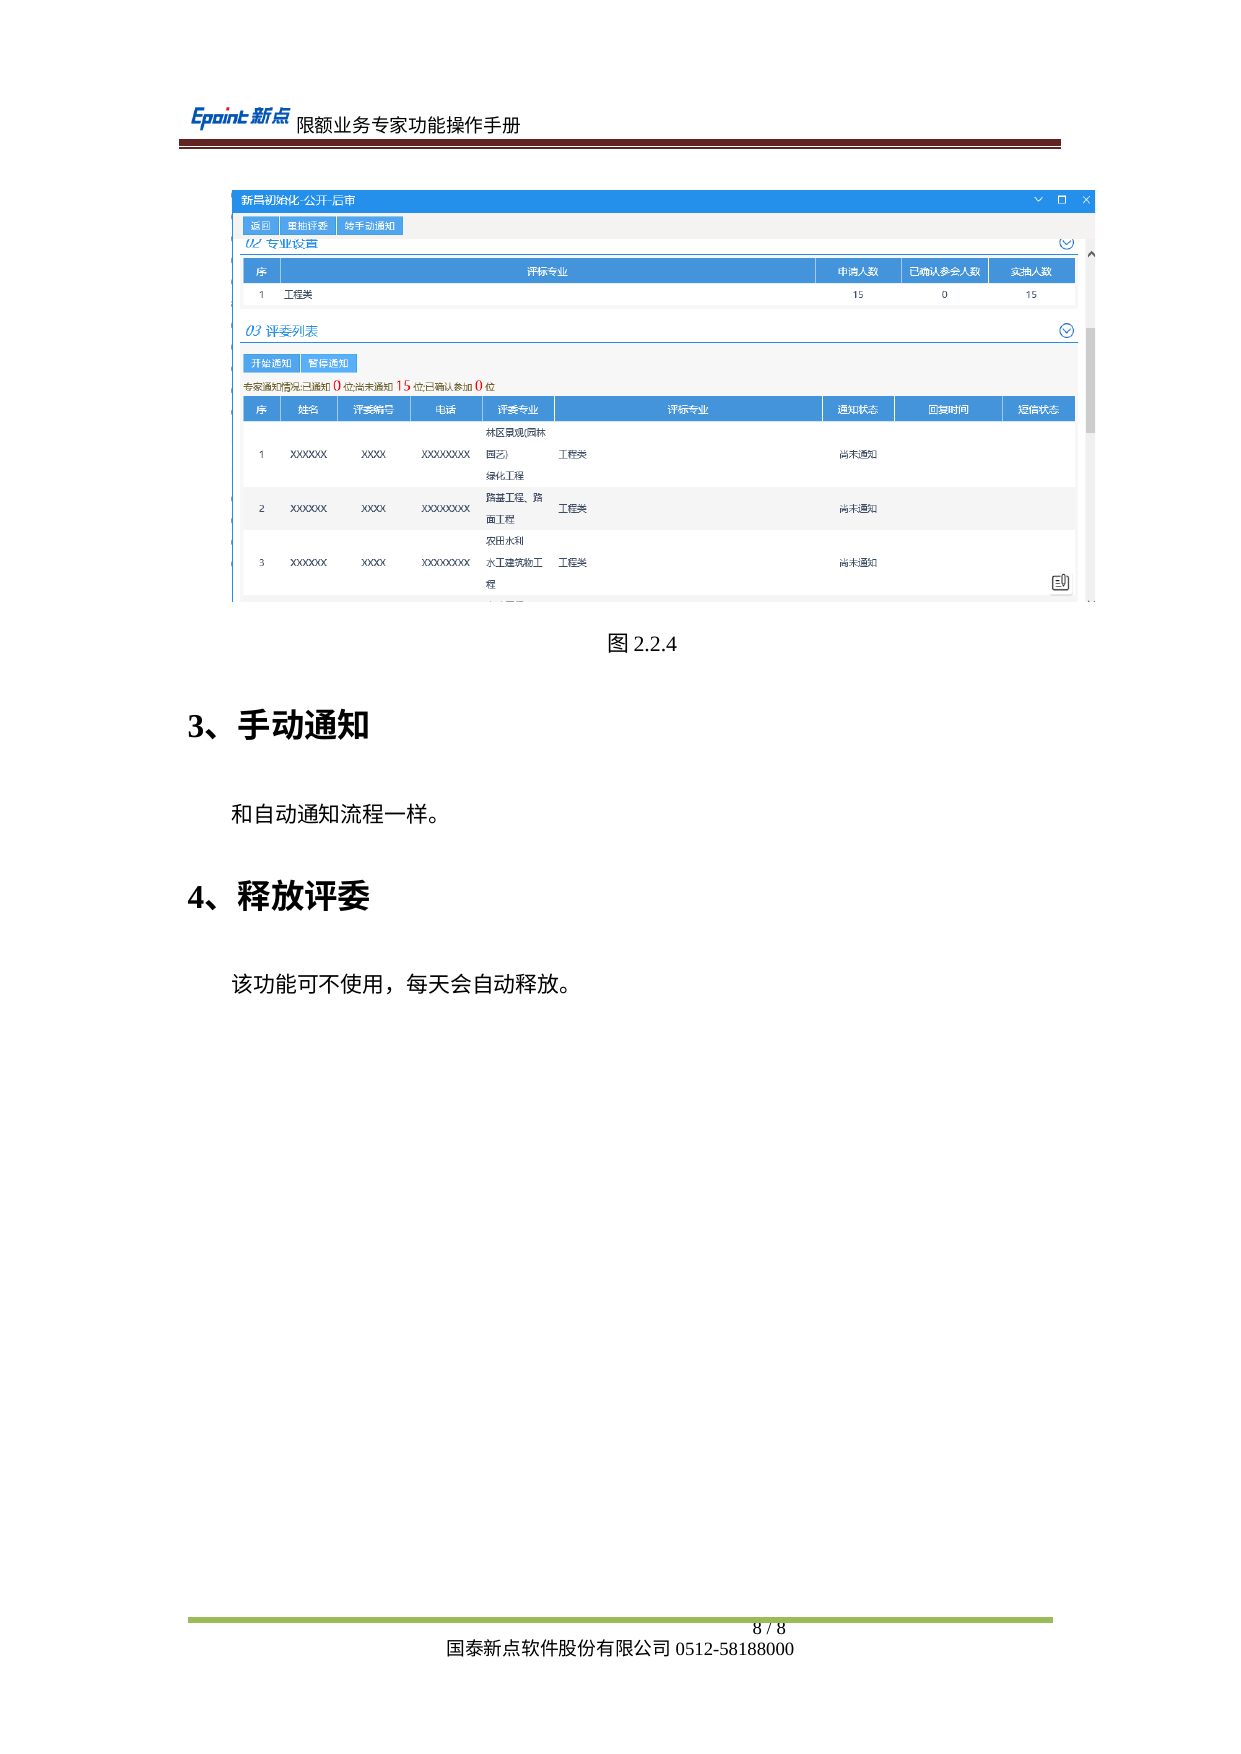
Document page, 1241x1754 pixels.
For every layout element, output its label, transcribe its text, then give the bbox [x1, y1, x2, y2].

picture [231, 190, 1096, 602]
text 和自动通知流程一样。 [187, 796, 1053, 829]
text 图2.2.4 [187, 626, 1053, 658]
subtitle 手动通知 [187, 691, 1053, 756]
text 该功能可不使用，每天会自动释放。 [187, 967, 1053, 999]
subtitle 释放评委 [187, 861, 1053, 926]
picture [187, 90, 296, 133]
